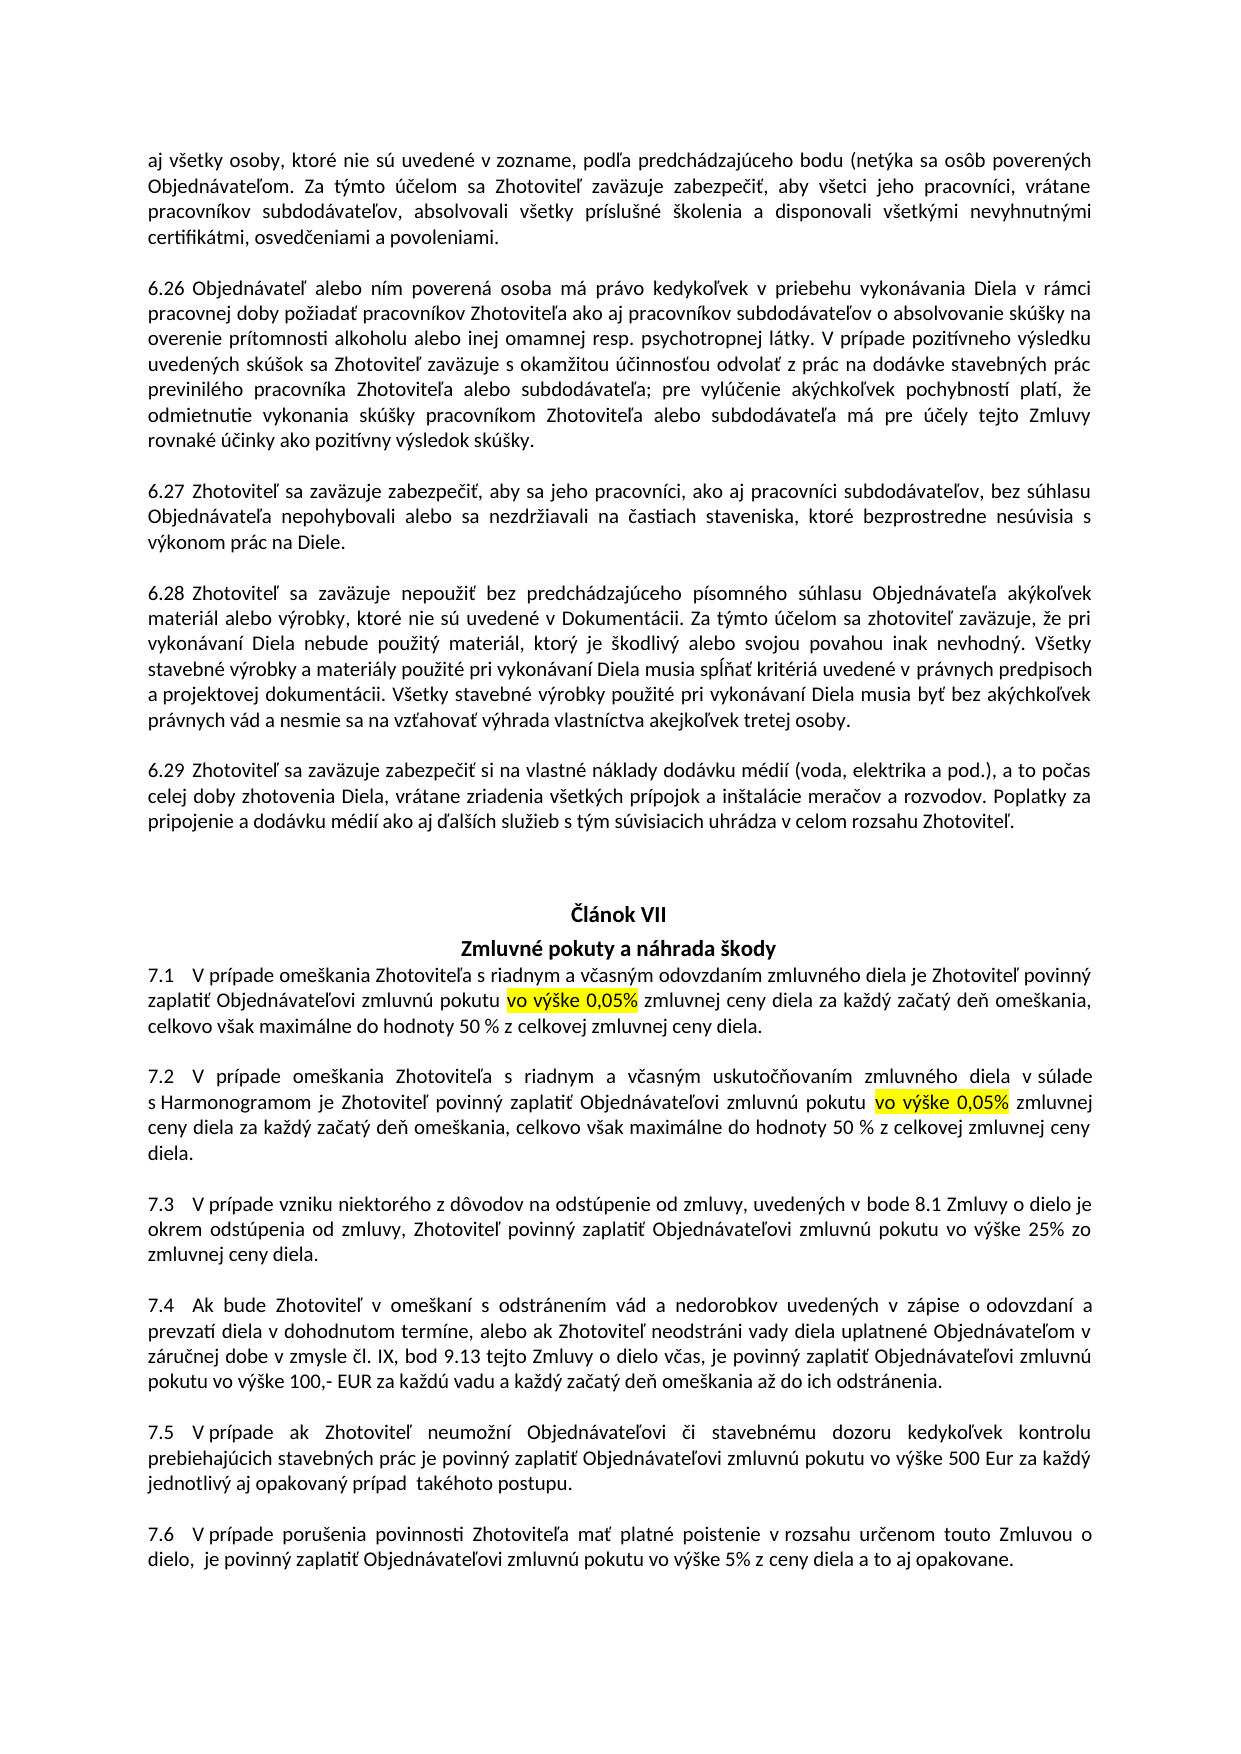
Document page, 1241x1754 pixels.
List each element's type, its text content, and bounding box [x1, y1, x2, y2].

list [148, 148, 1093, 249]
list Zhotoviteľ sa zaväzuje nepoužiť bez predchádzajúceho písomného súhlasu Objednávateľa akýkoľvek materiál alebo výrobky, ktoré nie sú uvedené v Dokumentácii. Za týmto účelom sa zhotoviteľ zaväzuje, že pri vykonávaní Diela nebude použitý materiál, ktorý je škodlivý alebo svojou povahou inak nevhodný. Všetky stavebné výrobky a materiály použité pri vykonávaní Diela musia spĺňať kritériá uvedené v právnych predpisoch a projektovej dokumentácii. Všetky stavebné výrobky použité pri vykonávaní Diela musia byť bez akýchkoľvek právnych vád a nesmie sa na vzťahovať výhrada vlastníctva akejkoľvek tretej osoby. [148, 580, 1093, 732]
list V prípade ak Zhotoviteľ neumožní Objednávateľovi či stavebnému dozoru kedykoľvek kontrolu prebiehajúcich stavebných prác je povinný zaplatiť Objednávateľovi zmluvnú pokutu vo výške 500 Eur za každý jednotlivý aj opakovaný prípad takéhoto postupu. [148, 1419, 1093, 1496]
list Ak bude Zhotoviteľ v omeškaní s odstránením vád a nedorobkov uvedených v zápise o odovzdaní a prevzatí diela v dohodnutom termíne, alebo ak Zhotoviteľ neodstráni vady diela uplatnené Objednávateľom v záručnej dobe v zmysle čl. IX, bod 9.13 tejto Zmluvy o dielo včas, je povinný zaplatiť Objednávateľovi zmluvnú pokutu vo výške 100,- EUR za každú vadu a každý začatý deň omeškania až do ich odstránenia. [148, 1292, 1093, 1394]
text Zmluvné pokuty a náhrada škody [443, 934, 794, 962]
list V prípade omeškania Zhotoviteľa s riadnym a včasným odovzdaním zmluvného diela je Zhotoviteľ povinný zaplatiť Objednávateľovi zmluvnú pokutu vo výške 0,05% zmluvnej ceny diela za každý začatý deň omeškania, celkovo však maximálne do hodnoty 50 % z celkovej zmluvnej ceny diela. [148, 962, 1093, 1038]
list V prípade porušenia povinnosti Zhotoviteľa mať platné poistenie v rozsahu určenom touto Zmluvou o dielo, je povinný zaplatiť Objednávateľovi zmluvnú pokutu vo výške 5% z ceny diela a to aj opakovane. [148, 1521, 1093, 1572]
list V prípade omeškania Zhotoviteľa s riadnym a včasným uskutočňovaním zmluvného diela v súlade s Harmonogramom je Zhotoviteľ povinný zaplatiť Objednávateľovi zmluvnú pokutu vo výške 0,05% zmluvnej ceny diela za každý začatý deň omeškania, celkovo však maximálne do hodnoty 50 % z celkovej zmluvnej ceny diela. [148, 1064, 1093, 1165]
list Objednávateľ alebo ním poverená osoba má právo kedykoľvek v priebehu vykonávania Diela v rámci pracovnej doby požiadať pracovníkov Zhotoviteľa ako aj pracovníkov subdodávateľov o absolvovanie skúšky na overenie prítomnosti alkoholu alebo inej omamnej resp. psychotropnej látky. V prípade pozitívneho výsledku uvedených skúšok sa Zhotoviteľ zaväzuje s okamžitou účinnosťou odvolať z prác na dodávke stavebných prác previnilého pracovníka Zhotoviteľa alebo subdodávateľa; pre vylúčenie akýchkoľvek pochybností platí, že odmietnutie vykonania skúšky pracovníkom Zhotoviteľa alebo subdodávateľa má pre účely tejto Zmluvy rovnaké účinky ako pozitívny výsledok skúšky. [148, 275, 1093, 453]
list Zhotoviteľ sa zaväzuje zabezpečiť si na vlastné náklady dodávku médií (voda, elektrika a pod.), a to počas celej doby zhotovenia Diela, vrátane zriadenia všetkých prípojok a inštalácie meračov a rozvodov. Poplatky za pripojenie a dodávku médií ako aj ďalších služieb s tým súvisiacich uhrádza v celom rozsahu Zhotoviteľ. [148, 758, 1093, 834]
list V prípade vzniku niektorého z dôvodov na odstúpenie od zmluvy, uvedených v bode 8.1 Zmluvy o dielo je okrem odstúpenia od zmluvy, Zhotoviteľ povinný zaplatiť Objednávateľovi zmluvnú pokutu vo výške 25% zo zmluvnej ceny diela. [148, 1191, 1093, 1267]
list Zhotoviteľ sa zaväzuje zabezpečiť, aby sa jeho pracovníci, ako aj pracovníci subdodávateľov, bez súhlasu Objednávateľa nepohybovali alebo sa nezdržiavali na častiach staveniska, ktoré bezprostredne nesúvisia s výkonom prác na Diele. [148, 478, 1093, 554]
text Článok VII [443, 900, 794, 928]
